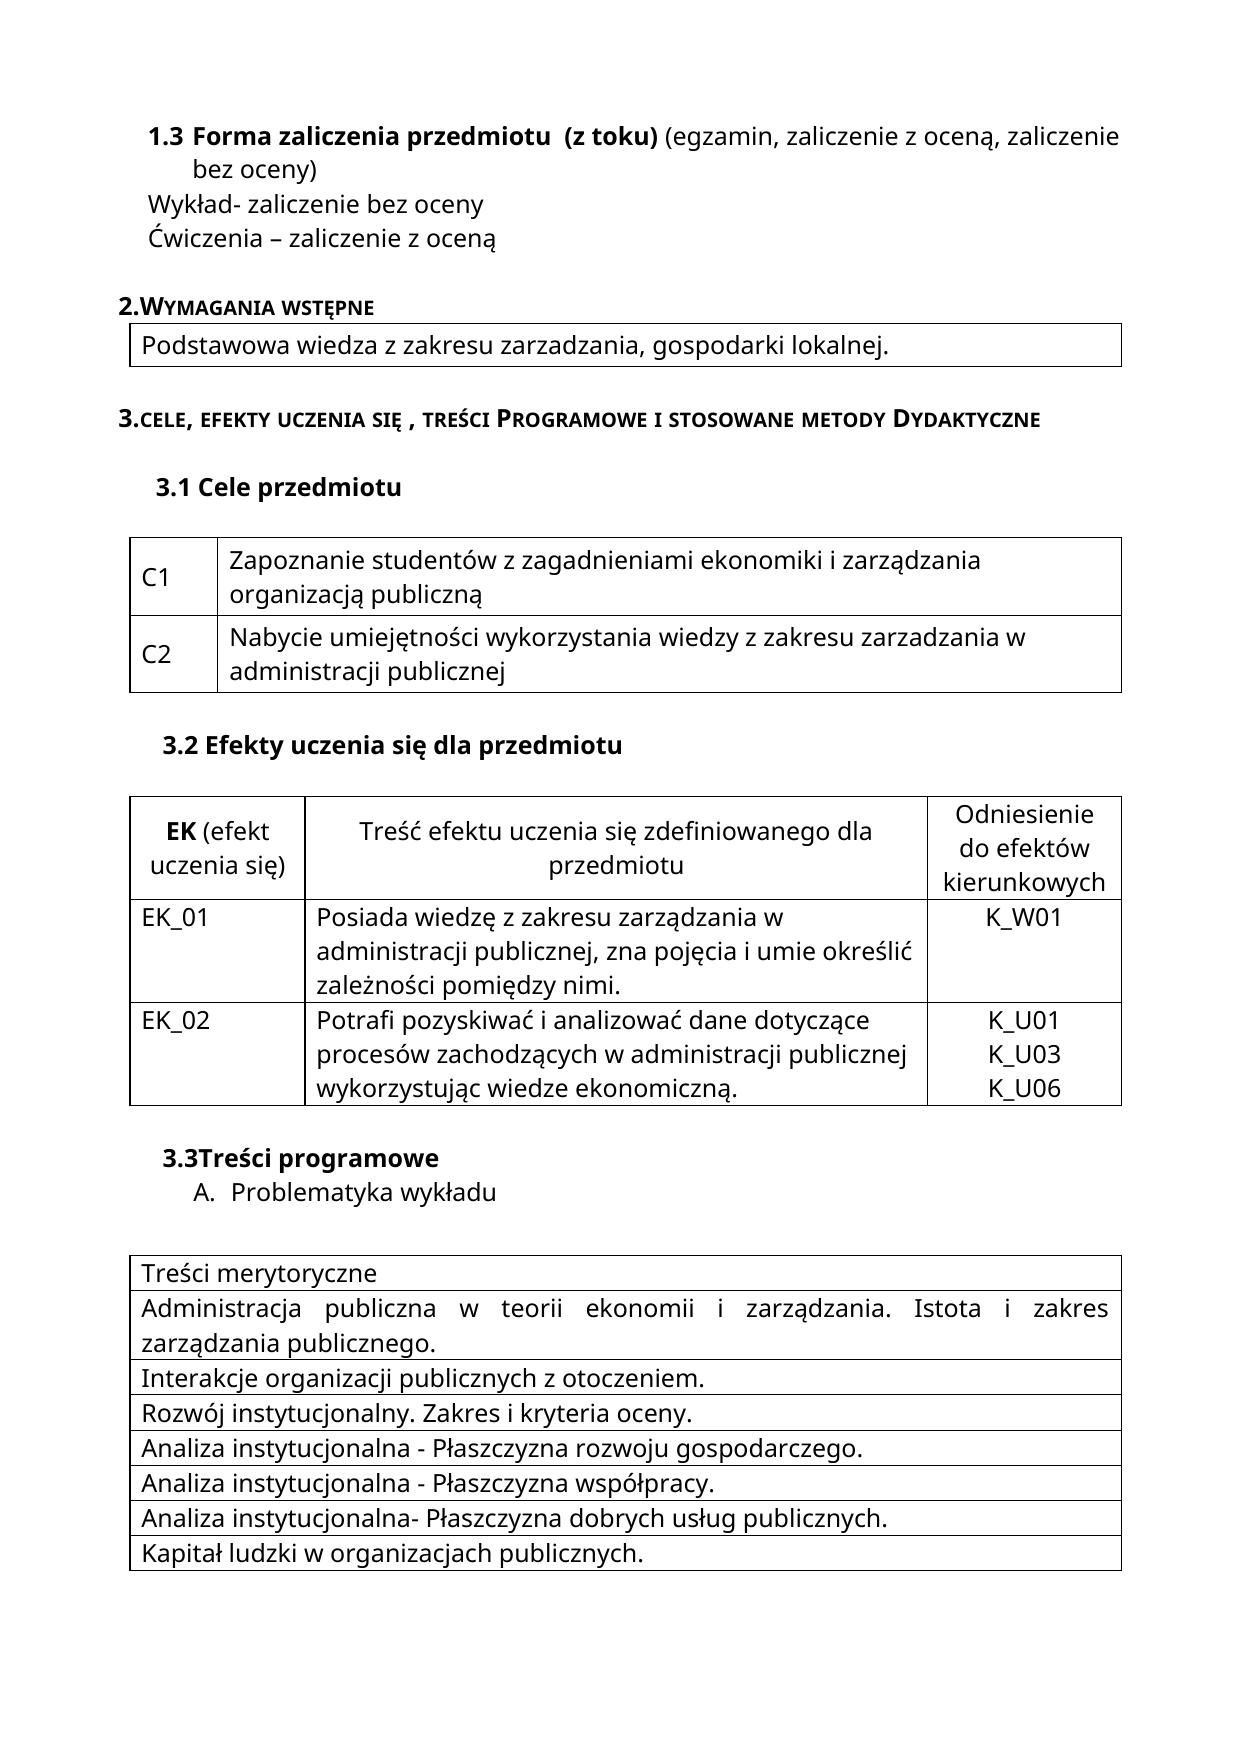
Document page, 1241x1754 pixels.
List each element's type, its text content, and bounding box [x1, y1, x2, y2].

table_cell Administracja publiczna w teorii ekonomii i zarządzania. Istota i zakres zarządzania publicznego. [131, 1291, 1121, 1359]
table_cell Analiza instytucjonalna - Płaszczyzna współpracy. [131, 1466, 1121, 1500]
text Ćwiczenia – zaliczenie z oceną [148, 220, 1122, 254]
table_cell K_W01 [928, 900, 1121, 1002]
text 3.1 Cele przedmiotu [156, 469, 1122, 503]
table_header Treść efektu uczenia się zdefiniowanego dla przedmiotu [306, 797, 927, 899]
table_cell K_U01 K_U03 K_U06 [928, 1003, 1121, 1105]
list Problematyka wykładu [193, 1174, 1122, 1208]
table_cell C2 [131, 616, 217, 692]
table_cell Potrafi pozyskiwać i analizować dane dotyczące procesów zachodzących w administracji publicznej wykorzystując wiedze ekonomiczną. [306, 1003, 927, 1105]
text 2.Wymagania wstępne [118, 288, 1122, 322]
table_cell Posiada wiedzę z zakresu zarządzania w administracji publicznej, zna pojęcia i umie określić zależności pomiędzy nimi. [306, 900, 927, 1002]
table_cell EK_02 [131, 1003, 304, 1105]
table_header C1 [131, 538, 217, 615]
table_header Odniesienie do efektów kierunkowych [928, 797, 1121, 899]
table_cell Nabycie umiejętności wykorzystania wiedzy z zakresu zarzadzania w administracji publicznej [218, 616, 1121, 692]
table_cell Analiza instytucjonalna - Płaszczyzna rozwoju gospodarczego. [131, 1431, 1121, 1464]
text Wykład- zaliczenie bez oceny [148, 186, 1122, 220]
table_cell Rozwój instytucjonalny. Zakres i kryteria oceny. [131, 1395, 1121, 1429]
table_cell Kapitał ludzki w organizacjach publicznych. [131, 1536, 1121, 1570]
table_header Zapoznanie studentów z zagadnieniami ekonomiki i zarządzania organizacją publiczną [218, 538, 1121, 615]
text 3.cele, efekty uczenia się , treści Programowe i stosowane metody Dydaktyczne [118, 401, 1122, 435]
table_cell Interakcje organizacji publicznych z otoczeniem. [131, 1360, 1121, 1394]
text 3.2 Efekty uczenia się dla przedmiotu [162, 727, 1122, 761]
table_header EK (efekt uczenia się) [131, 797, 304, 899]
table_cell EK_01 [131, 900, 304, 1002]
text 1.3 Forma zaliczenia przedmiotu (z toku) (egzamin, zaliczenie z oceną, zaliczenie bez oceny) [148, 118, 1122, 186]
table_header Podstawowa wiedza z zakresu zarzadzania, gospodarki lokalnej. [131, 324, 1121, 366]
table_header Treści merytoryczne [131, 1256, 1121, 1290]
list 3.3Treści programowe [162, 1140, 1122, 1174]
table_cell Analiza instytucjonalna- Płaszczyzna dobrych usług publicznych. [131, 1501, 1121, 1535]
